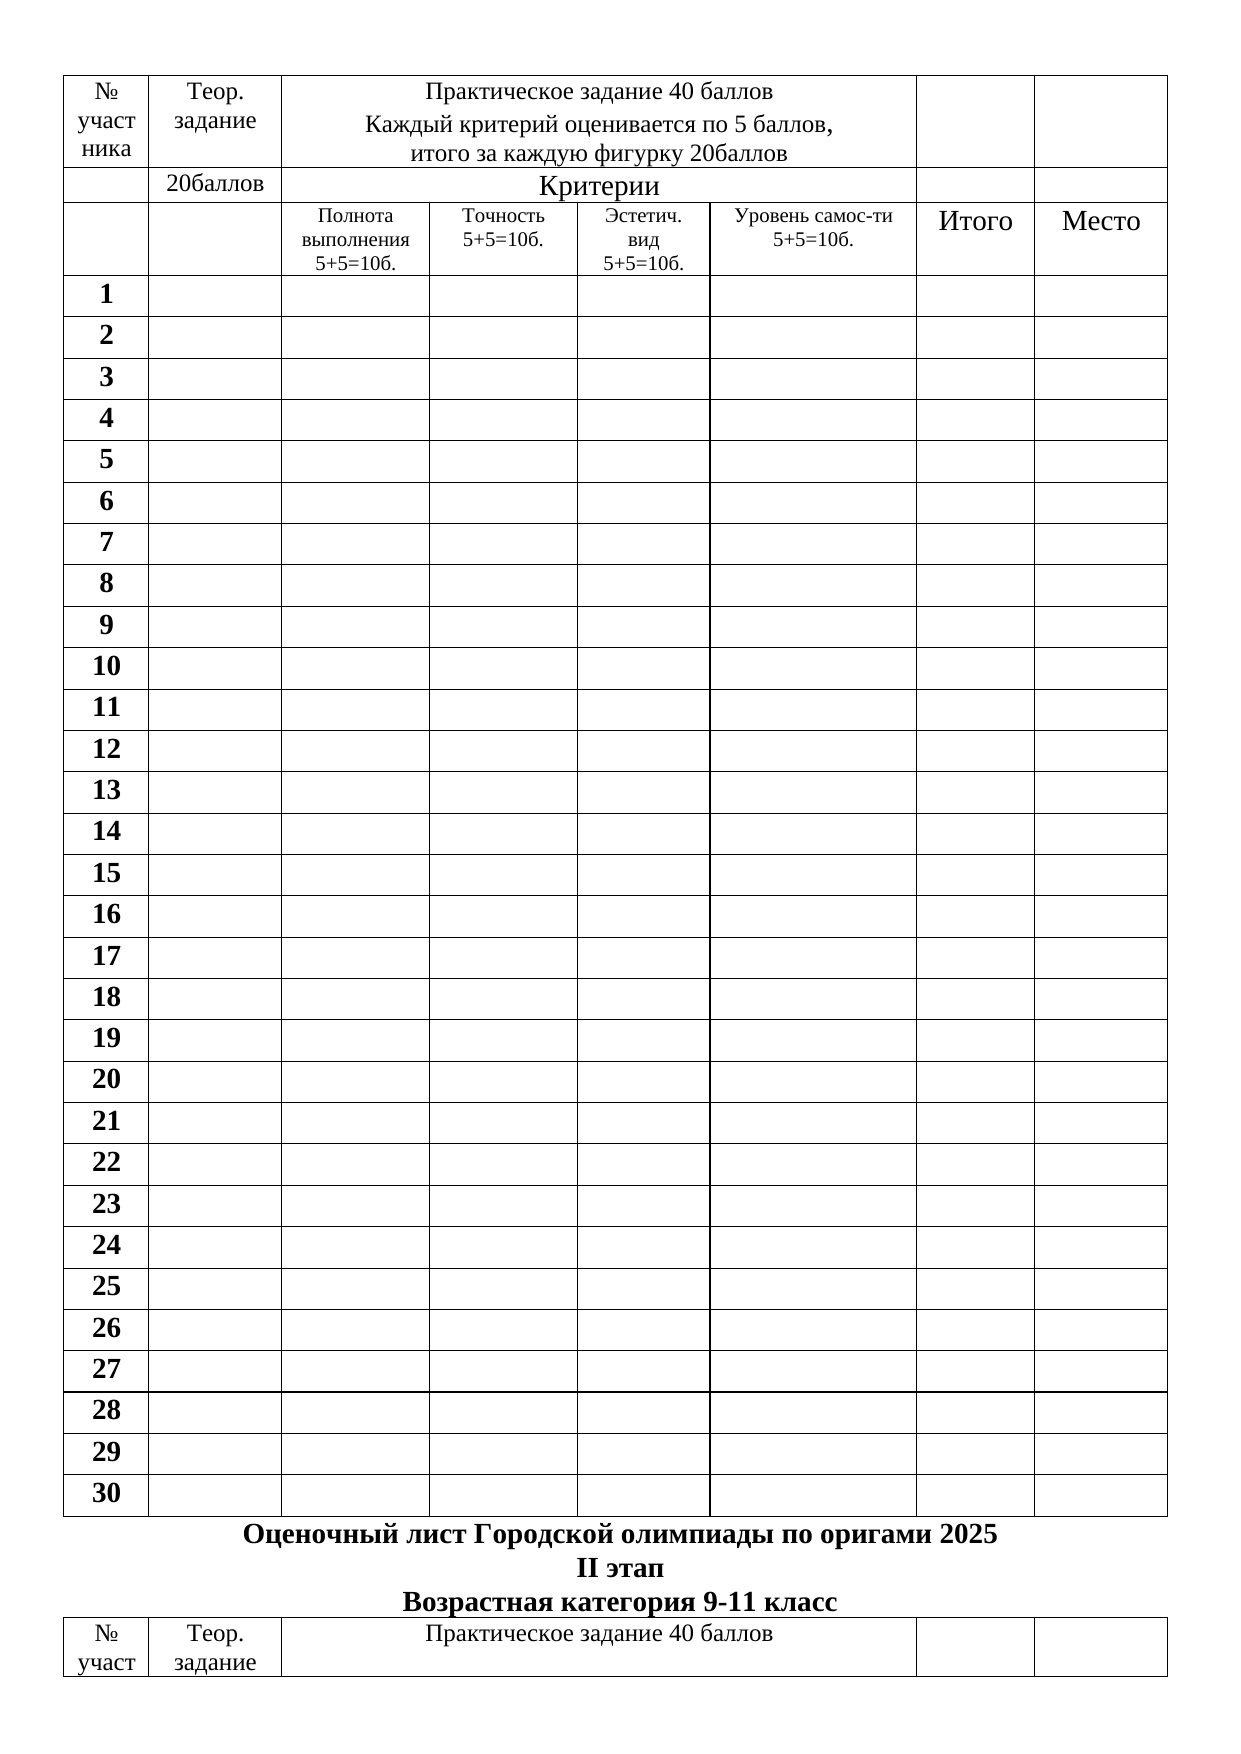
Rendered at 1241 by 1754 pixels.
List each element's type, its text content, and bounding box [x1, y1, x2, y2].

table_cell [917, 648, 1034, 688]
table_cell [430, 400, 577, 440]
table_cell [578, 1393, 709, 1433]
table_cell [917, 607, 1034, 647]
table_cell [282, 400, 429, 440]
table_cell [578, 814, 709, 854]
table_cell [149, 1393, 281, 1433]
table_cell [282, 1434, 429, 1474]
table_cell [578, 483, 709, 523]
table_cell [711, 731, 916, 771]
table_cell [1035, 1434, 1167, 1474]
table_cell [149, 1186, 281, 1226]
table_cell [1035, 1310, 1167, 1350]
table_cell [711, 896, 916, 937]
table_cell [711, 524, 916, 564]
table_cell [711, 400, 916, 440]
table_cell 28 [64, 1393, 148, 1433]
table_cell Полнота выполнения 5+5=10б. [282, 203, 429, 275]
table_cell [1035, 772, 1167, 812]
table_cell [149, 731, 281, 771]
table_cell [917, 1103, 1034, 1143]
table_cell 13 [64, 772, 148, 812]
table_cell [149, 1475, 281, 1516]
table_cell [149, 317, 281, 358]
table_cell 11 [64, 690, 148, 730]
table_cell [578, 648, 709, 688]
table_cell [578, 979, 709, 1019]
table_cell 19 [64, 1020, 148, 1061]
table_cell [917, 938, 1034, 978]
table_cell [430, 317, 577, 358]
table_cell [149, 203, 281, 275]
table_cell [1035, 168, 1167, 202]
table_cell [917, 400, 1034, 440]
table_cell [917, 772, 1034, 812]
table_header № участника [64, 1618, 148, 1676]
table_cell [430, 772, 577, 812]
table_cell [578, 1434, 709, 1474]
table_cell [578, 359, 709, 399]
table_cell [149, 648, 281, 688]
table_cell 6 [64, 483, 148, 523]
table_cell [1035, 1269, 1167, 1309]
table_cell [578, 855, 709, 895]
table_cell [430, 731, 577, 771]
table_cell [430, 896, 577, 937]
table_cell Эстетич. вид 5+5=10б. [578, 203, 709, 275]
table_cell [1035, 359, 1167, 399]
table_cell 10 [64, 648, 148, 688]
table_cell Точность 5+5=10б. [430, 203, 577, 275]
table_cell [1035, 1227, 1167, 1267]
table_cell [282, 1310, 429, 1350]
table_cell [430, 648, 577, 688]
table_cell [282, 1227, 429, 1267]
table_cell [282, 938, 429, 978]
table_cell [917, 1434, 1034, 1474]
table_cell [149, 1434, 281, 1474]
table_cell [711, 1144, 916, 1185]
table_cell [149, 772, 281, 812]
table_cell [917, 814, 1034, 854]
table_cell [282, 1475, 429, 1516]
table_cell [711, 565, 916, 606]
table_cell 2 [64, 317, 148, 358]
table_cell [430, 441, 577, 482]
table_cell [711, 1186, 916, 1226]
table_cell [917, 524, 1034, 564]
table_cell [282, 855, 429, 895]
table_cell [282, 1103, 429, 1143]
table_cell [917, 690, 1034, 730]
table_cell [917, 483, 1034, 523]
table_header [1035, 1618, 1167, 1676]
table_cell [1035, 1393, 1167, 1433]
table_cell [282, 1393, 429, 1433]
table_cell [1035, 1186, 1167, 1226]
table_cell [430, 359, 577, 399]
table_cell [711, 1310, 916, 1350]
table_cell [578, 1351, 709, 1391]
table_cell [711, 1475, 916, 1516]
table_cell [711, 1393, 916, 1433]
table_cell 14 [64, 814, 148, 854]
table_cell [282, 1186, 429, 1226]
table_cell [282, 772, 429, 812]
table_cell 18 [64, 979, 148, 1019]
table_cell [1035, 483, 1167, 523]
table_cell [578, 690, 709, 730]
table_cell 3 [64, 359, 148, 399]
table_cell [149, 1269, 281, 1309]
text Возрастная категория 9-11 класс [75, 1584, 1165, 1617]
table_cell [578, 524, 709, 564]
table_cell 23 [64, 1186, 148, 1226]
table_cell [917, 1062, 1034, 1102]
table_cell [430, 1269, 577, 1309]
table_cell [282, 731, 429, 771]
table_cell [149, 814, 281, 854]
table_cell [578, 1186, 709, 1226]
table_cell [282, 441, 429, 482]
table_cell [1035, 441, 1167, 482]
table_cell [711, 690, 916, 730]
table_cell [578, 1020, 709, 1061]
table_cell 26 [64, 1310, 148, 1350]
table_cell [282, 483, 429, 523]
table_cell [282, 1062, 429, 1102]
table_cell [711, 648, 916, 688]
table_cell [149, 1020, 281, 1061]
table_cell [430, 690, 577, 730]
table_cell [430, 607, 577, 647]
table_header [282, 1618, 916, 1676]
table_cell [917, 359, 1034, 399]
table_cell [917, 855, 1034, 895]
table_cell [149, 938, 281, 978]
table_cell [1035, 400, 1167, 440]
table_cell [578, 1310, 709, 1350]
table_cell 15 [64, 855, 148, 895]
table_cell [578, 896, 709, 937]
table_cell [917, 1020, 1034, 1061]
table_cell [917, 1351, 1034, 1391]
table_cell [1035, 814, 1167, 854]
table_cell [578, 1062, 709, 1102]
table_cell Критерии [282, 168, 916, 202]
table_cell [578, 731, 709, 771]
table_cell [430, 1393, 577, 1433]
table_cell [1035, 855, 1167, 895]
table_cell [578, 607, 709, 647]
table_cell [1035, 731, 1167, 771]
table_cell [282, 317, 429, 358]
table_cell [1035, 690, 1167, 730]
table_cell [149, 1227, 281, 1267]
table_cell [149, 441, 281, 482]
table_cell [578, 276, 709, 316]
table_cell [1035, 648, 1167, 688]
table_cell [711, 814, 916, 854]
table_cell 8 [64, 565, 148, 606]
table_cell [282, 276, 429, 316]
table_cell [282, 359, 429, 399]
table_cell [711, 772, 916, 812]
table_cell [578, 1475, 709, 1516]
table_header [917, 76, 1034, 167]
table_cell [578, 1144, 709, 1185]
table_cell [430, 855, 577, 895]
table_cell 20 [64, 1062, 148, 1102]
table_cell [282, 607, 429, 647]
table_cell [282, 1269, 429, 1309]
table_cell [1035, 1144, 1167, 1185]
table_header Практическое задание 40 баллов Каждый критерий оценивается по 5 баллов, итого за каждую фигурку 20баллов [282, 76, 916, 167]
table_cell [1035, 524, 1167, 564]
table_cell 5 [64, 441, 148, 482]
table_cell [711, 1103, 916, 1143]
table_cell [917, 1475, 1034, 1516]
table_cell 4 [64, 400, 148, 440]
table_cell [1035, 1351, 1167, 1391]
table_cell [711, 441, 916, 482]
table_cell [282, 896, 429, 937]
table_cell [430, 1434, 577, 1474]
table_cell 25 [64, 1269, 148, 1309]
table_cell 12 [64, 731, 148, 771]
table_cell 16 [64, 896, 148, 937]
table_cell [430, 1475, 577, 1516]
table_cell [711, 1227, 916, 1267]
table_cell [149, 979, 281, 1019]
table_cell [578, 441, 709, 482]
table_cell [430, 1020, 577, 1061]
table_header [917, 1618, 1034, 1676]
table_cell [917, 565, 1034, 606]
table_cell [917, 1144, 1034, 1185]
table_cell [430, 1103, 577, 1143]
table_cell [430, 276, 577, 316]
table_cell [711, 979, 916, 1019]
table_cell [1035, 317, 1167, 358]
table_header [1035, 76, 1167, 167]
table_cell [282, 690, 429, 730]
table_cell [711, 1434, 916, 1474]
table_cell [711, 938, 916, 978]
table_cell [149, 855, 281, 895]
table_cell [917, 168, 1034, 202]
table_cell 24 [64, 1227, 148, 1267]
table_cell [64, 168, 148, 202]
text Оценочный лист Городской олимпиады по оригами 2025 [75, 1517, 1165, 1550]
table_cell [149, 1062, 281, 1102]
table_cell [1035, 1020, 1167, 1061]
table_cell [711, 276, 916, 316]
table_cell [917, 1310, 1034, 1350]
table_cell [917, 1393, 1034, 1433]
text II этап [75, 1550, 1165, 1584]
table_cell 1 [64, 276, 148, 316]
table_cell [917, 979, 1034, 1019]
table_cell [578, 317, 709, 358]
table_cell [149, 565, 281, 606]
table_cell [149, 483, 281, 523]
table_cell [149, 359, 281, 399]
table_cell [282, 524, 429, 564]
table_cell [430, 565, 577, 606]
table_cell [1035, 979, 1167, 1019]
table_cell [430, 1227, 577, 1267]
table_cell [430, 1062, 577, 1102]
table_cell [917, 317, 1034, 358]
table_cell [149, 690, 281, 730]
table_cell [578, 772, 709, 812]
table_cell [282, 648, 429, 688]
table_cell [282, 565, 429, 606]
table_cell [1035, 1475, 1167, 1516]
table_cell 30 [64, 1475, 148, 1516]
table_cell [282, 814, 429, 854]
table_cell Уровень самос-ти 5+5=10б. [711, 203, 916, 275]
table_cell [711, 1020, 916, 1061]
table_cell [430, 938, 577, 978]
table_cell [1035, 1062, 1167, 1102]
table_cell [917, 276, 1034, 316]
table_cell [430, 483, 577, 523]
table_cell [578, 1227, 709, 1267]
table_cell 20баллов [149, 168, 281, 202]
table_cell [917, 1269, 1034, 1309]
table_header Теор. задание [149, 76, 281, 167]
table_cell [430, 1186, 577, 1226]
table_cell [917, 896, 1034, 937]
table_cell 21 [64, 1103, 148, 1143]
table_cell [1035, 896, 1167, 937]
table_cell [578, 1269, 709, 1309]
table_cell [917, 1227, 1034, 1267]
table_cell [430, 1351, 577, 1391]
table_cell [149, 276, 281, 316]
table_cell [711, 1351, 916, 1391]
table_cell [149, 1103, 281, 1143]
table_cell [1035, 938, 1167, 978]
table_cell [1035, 565, 1167, 606]
table_cell [1035, 607, 1167, 647]
table_cell 27 [64, 1351, 148, 1391]
table_cell [282, 1351, 429, 1391]
table_cell [711, 317, 916, 358]
table_cell [149, 1351, 281, 1391]
table_cell [578, 938, 709, 978]
table_cell [149, 400, 281, 440]
table_cell 17 [64, 938, 148, 978]
table_cell [430, 1144, 577, 1185]
table_cell [711, 607, 916, 647]
table_cell [711, 483, 916, 523]
table_cell 22 [64, 1144, 148, 1185]
table_cell [917, 1186, 1034, 1226]
table_cell [917, 441, 1034, 482]
table_cell [430, 1310, 577, 1350]
table_cell Итого [917, 203, 1034, 275]
table_cell [578, 400, 709, 440]
table_cell 9 [64, 607, 148, 647]
table_cell [149, 1144, 281, 1185]
table_cell [1035, 276, 1167, 316]
table_cell [149, 1310, 281, 1350]
table_cell [917, 731, 1034, 771]
table_cell [282, 979, 429, 1019]
table_cell [149, 896, 281, 937]
table_cell [711, 1062, 916, 1102]
table_cell Место [1035, 203, 1167, 275]
table_cell [430, 814, 577, 854]
table_cell [149, 524, 281, 564]
table_cell [711, 359, 916, 399]
table_cell [430, 524, 577, 564]
table_header Теор. задание [149, 1618, 281, 1676]
table_cell [430, 979, 577, 1019]
table_cell [711, 1269, 916, 1309]
table_cell [282, 1020, 429, 1061]
table_cell [578, 565, 709, 606]
table_cell 7 [64, 524, 148, 564]
table_header № участника [64, 76, 148, 167]
table_cell [711, 855, 916, 895]
table_cell 29 [64, 1434, 148, 1474]
table_cell [149, 607, 281, 647]
table_cell [282, 1144, 429, 1185]
table_cell [1035, 1103, 1167, 1143]
table_cell [64, 203, 148, 275]
table_cell [578, 1103, 709, 1143]
